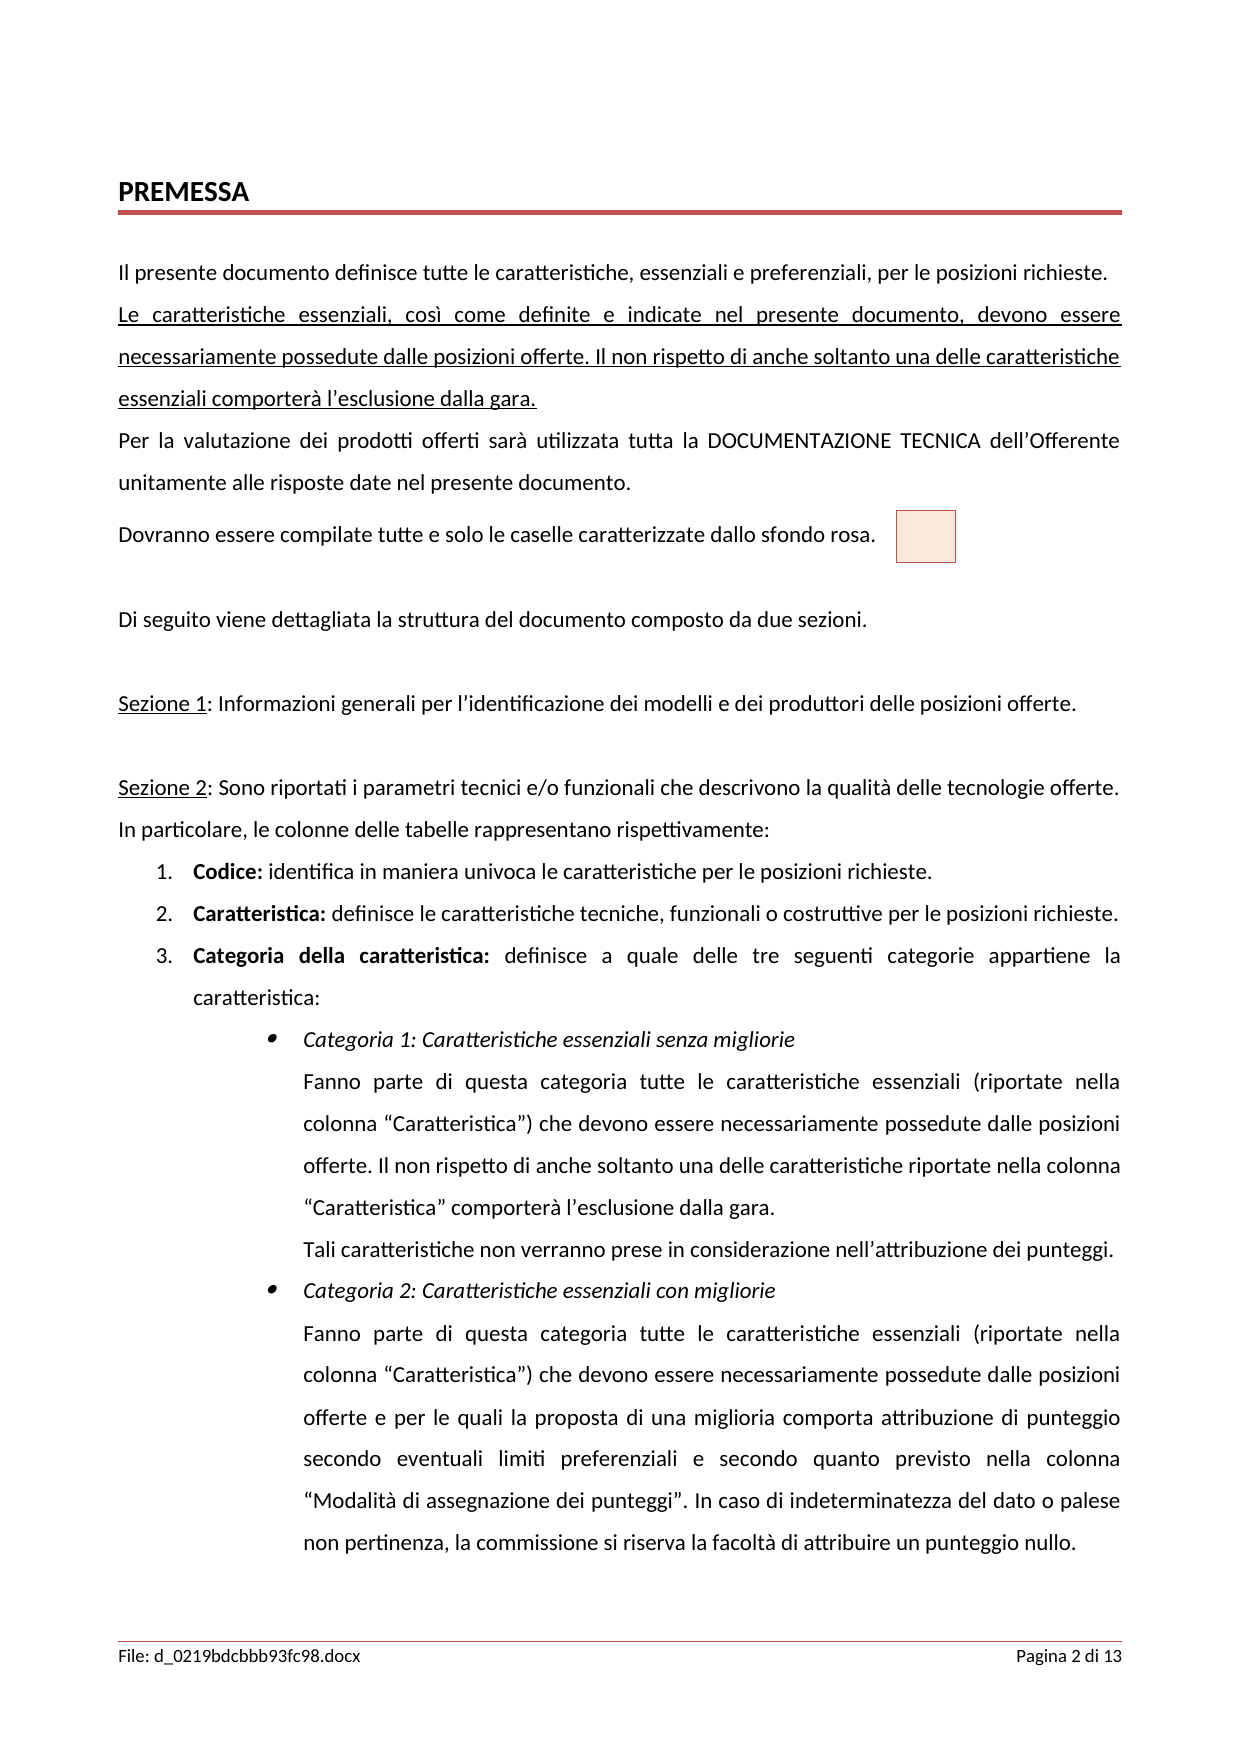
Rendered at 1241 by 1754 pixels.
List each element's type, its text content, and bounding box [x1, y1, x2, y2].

list Categoria della caratteristica: definisce a quale delle tre seguenti categorie appartiene la caratteristica: [156, 941, 1122, 1011]
text Le caratteristiche essenziali, così come definite e indicate nel presente documento, devono essere necessariamente possedute dalle posizioni offerte. Il non rispetto di anche soltanto una delle caratteristiche essenziali comporterà l’esclusione dalla gara. [118, 300, 1122, 324]
text Sezione 1: Informazioni generali per l’identificazione dei modelli e dei produttori delle posizioni offerte. [118, 689, 1122, 717]
table_header Dovranno essere compilate tutte e solo le caselle caratterizzate dallo sfondo rosa. [107, 510, 896, 562]
list Categoria 1: Caratteristiche essenziali senza migliorie [266, 1025, 1122, 1053]
text PREMESSA [118, 173, 1122, 210]
list Caratteristica: definisce le caratteristiche tecniche, funzionali o costruttive per le posizioni richieste. [156, 899, 1122, 927]
text Le caratteristiche essenziali, così come definite e indicate nel presente documento, devono essere necessariamente possedute dalle posizioni offerte. Il non rispetto di anche soltanto una delle caratteristiche essenziali comporterà l’esclusione dalla gara. [118, 326, 1122, 412]
table_header [897, 511, 955, 562]
text Il presente documento definisce tutte le caratteristiche, essenziali e preferenziali, per le posizioni richieste. [118, 258, 1122, 286]
list Codice: identifica in maniera univoca le caratteristiche per le posizioni richieste. [156, 857, 1122, 885]
list Fanno parte di questa categoria tutte le caratteristiche essenziali (riportate nella colonna “Caratteristica”) che devono essere necessariamente possedute dalle posizioni offerte e per le quali la proposta di una miglioria comporta attribuzione di punteggio secondo eventuali limiti preferenziali e secondo quanto previsto nella colonna “Modalità di assegnazione dei punteggi”. In caso di indeterminatezza del dato o palese non pertinenza, la commissione si riserva la facoltà di attribuire un punteggio nullo. [303, 1319, 1122, 1557]
list Fanno parte di questa categoria tutte le caratteristiche essenziali (riportate nella colonna “Caratteristica”) che devono essere necessariamente possedute dalle posizioni offerte. Il non rispetto di anche soltanto una delle caratteristiche riportate nella colonna “Caratteristica” comporterà l’esclusione dalla gara. [303, 1067, 1122, 1221]
list Tali caratteristiche non verranno prese in considerazione nell’attribuzione dei punteggi. [303, 1235, 1122, 1263]
text Per la valutazione dei prodotti offerti sarà utilizzata tutta la DOCUMENTAZIONE TECNICA dell’Offerente unitamente alle risposte date nel presente documento. [118, 426, 1122, 496]
text Sezione 2: Sono riportati i parametri tecnici e/o funzionali che descrivono la qualità delle tecnologie offerte. In particolare, le colonne delle tabelle rappresentano rispettivamente: [118, 773, 1122, 843]
list Categoria 2: Caratteristiche essenziali con migliorie [266, 1277, 1122, 1305]
text Di seguito viene dettagliata la struttura del documento composto da due sezioni. [118, 605, 1122, 633]
